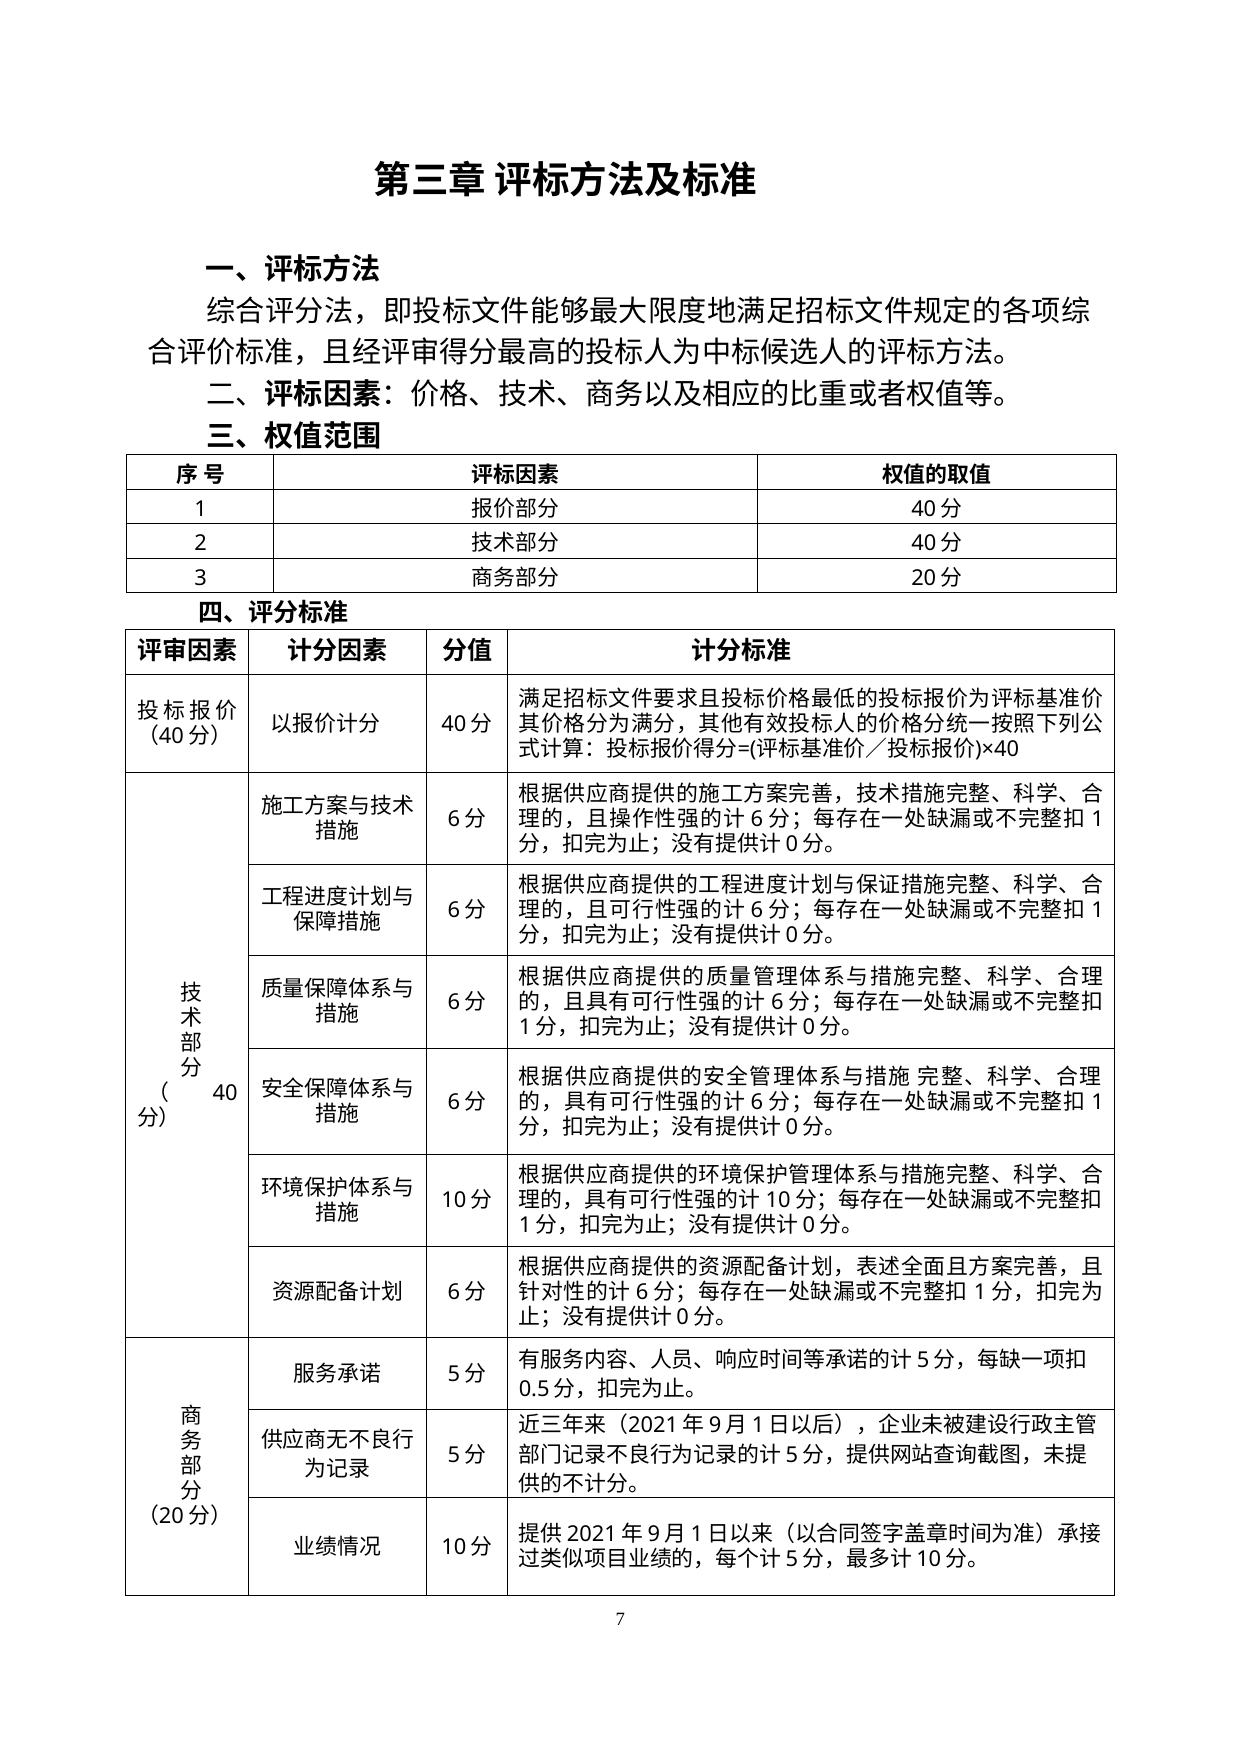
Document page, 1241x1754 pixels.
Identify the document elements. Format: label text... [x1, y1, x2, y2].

table_cell 20分 [758, 559, 1116, 592]
text 四、评分标准 [148, 593, 1092, 629]
table_cell 商 务 部 分 （20分） [126, 1338, 248, 1595]
table_cell 40分 [758, 490, 1116, 523]
table_cell 商务部分 [274, 559, 757, 592]
table_cell 根据供应商提供的施工方案完善，技术措施完整、科学、合理的，且操作性强的计6分；每存在一处缺漏或不完整扣1分，扣完为止；没有提供计0分。 [508, 773, 1114, 863]
table_cell 40分 [427, 675, 507, 772]
table_cell 报价部分 [274, 490, 757, 523]
table_cell 10分 [427, 1498, 507, 1595]
table_cell 6分 [427, 956, 507, 1048]
table_cell 环境保护体系与措施 [249, 1155, 426, 1246]
table_cell 6分 [427, 773, 507, 863]
table_header 权值的取值 [758, 455, 1116, 489]
table_cell 服务承诺 [249, 1338, 426, 1408]
table_cell 满足招标文件要求且投标价格最低的投标报价为评标基准价其价格分为满分，其他有效投标人的价格分统一按照下列公式计算：投标报价得分=(评标基准价／投标报价)×40 [508, 675, 1114, 772]
table_cell 施工方案与技术措施 [249, 773, 426, 863]
text 三、权值范围 [148, 413, 1092, 454]
table_header 分值 [427, 630, 507, 674]
table_cell 投标报价（40分） [126, 675, 248, 772]
table_cell 6分 [427, 1049, 507, 1154]
table_cell 1 [127, 490, 273, 523]
table_cell 供应商无不良行为记录 [249, 1410, 426, 1497]
table_cell 10分 [427, 1155, 507, 1246]
list 评标因素：价格、技术、商务以及相应的比重或者权值等。 [148, 371, 1092, 413]
table_cell 技术部分 [274, 524, 757, 557]
table_header 序 号 [127, 455, 273, 489]
table_cell 业绩情况 [249, 1498, 426, 1595]
table_cell 以报价计分 [249, 675, 426, 772]
table_cell 6分 [427, 1247, 507, 1337]
table_cell 质量保障体系与措施 [249, 956, 426, 1048]
table_cell 5分 [427, 1338, 507, 1408]
table_cell 近三年来（2021年9月1日以后），企业未被建设行政主管部门记录不良行为记录的计5分，提供网站查询截图，未提供的不计分。 [508, 1410, 1114, 1497]
table_cell 40分 [758, 524, 1116, 557]
table_cell 根据供应商提供的工程进度计划与保证措施完整、科学、合理的，且可行性强的计6分；每存在一处缺漏或不完整扣1分，扣完为止；没有提供计0分。 [508, 865, 1114, 955]
table_cell 安全保障体系与措施 [249, 1049, 426, 1154]
table_header 计分标准 [508, 630, 1114, 674]
table_cell 工程进度计划与保障措施 [249, 865, 426, 955]
table_cell 有服务内容、人员、响应时间等承诺的计5分，每缺一项扣0.5分，扣完为止。 [508, 1338, 1114, 1408]
text 一、评标方法 [148, 246, 1092, 288]
table_header 评标因素 [274, 455, 757, 489]
table_cell 6分 [427, 865, 507, 955]
table_cell 根据供应商提供的资源配备计划，表述全面且方案完善，且针对性的计6分；每存在一处缺漏或不完整扣1分，扣完为止；没有提供计0分。 [508, 1247, 1114, 1337]
table_cell 根据供应商提供的质量管理体系与措施完整、科学、合理的，且具有可行性强的计6分；每存在一处缺漏或不完整扣1分，扣完为止；没有提供计0分。 [508, 956, 1114, 1048]
table_cell 5分 [427, 1410, 507, 1497]
table_cell 资源配备计划 [249, 1247, 426, 1337]
table_cell 3 [127, 559, 273, 592]
table_cell 技 术 部 分 （40分） [126, 773, 248, 1337]
table_cell 根据供应商提供的环境保护管理体系与措施完整、科学、合理的，具有可行性强的计10分；每存在一处缺漏或不完整扣1分，扣完为止；没有提供计0分。 [508, 1155, 1114, 1246]
table_header 评审因素 [126, 630, 248, 674]
table_cell 2 [127, 524, 273, 557]
table_cell 根据供应商提供的安全管理体系与措施 完整、科学、合理的，具有可行性强的计6分；每存在一处缺漏或不完整扣1分，扣完为止；没有提供计0分。 [508, 1049, 1114, 1154]
subtitle 第三章 评标方法及标准 [148, 150, 1092, 204]
table_cell 提供2021年9月1日以来（以合同签字盖章时间为准）承接过类似项目业绩的，每个计5分，最多计10分。 [508, 1498, 1114, 1595]
text 综合评分法，即投标文件能够最大限度地满足招标文件规定的各项综合评价标准，且经评审得分最高的投标人为中标候选人的评标方法。 [148, 288, 1092, 371]
table_header 计分因素 [249, 630, 426, 674]
